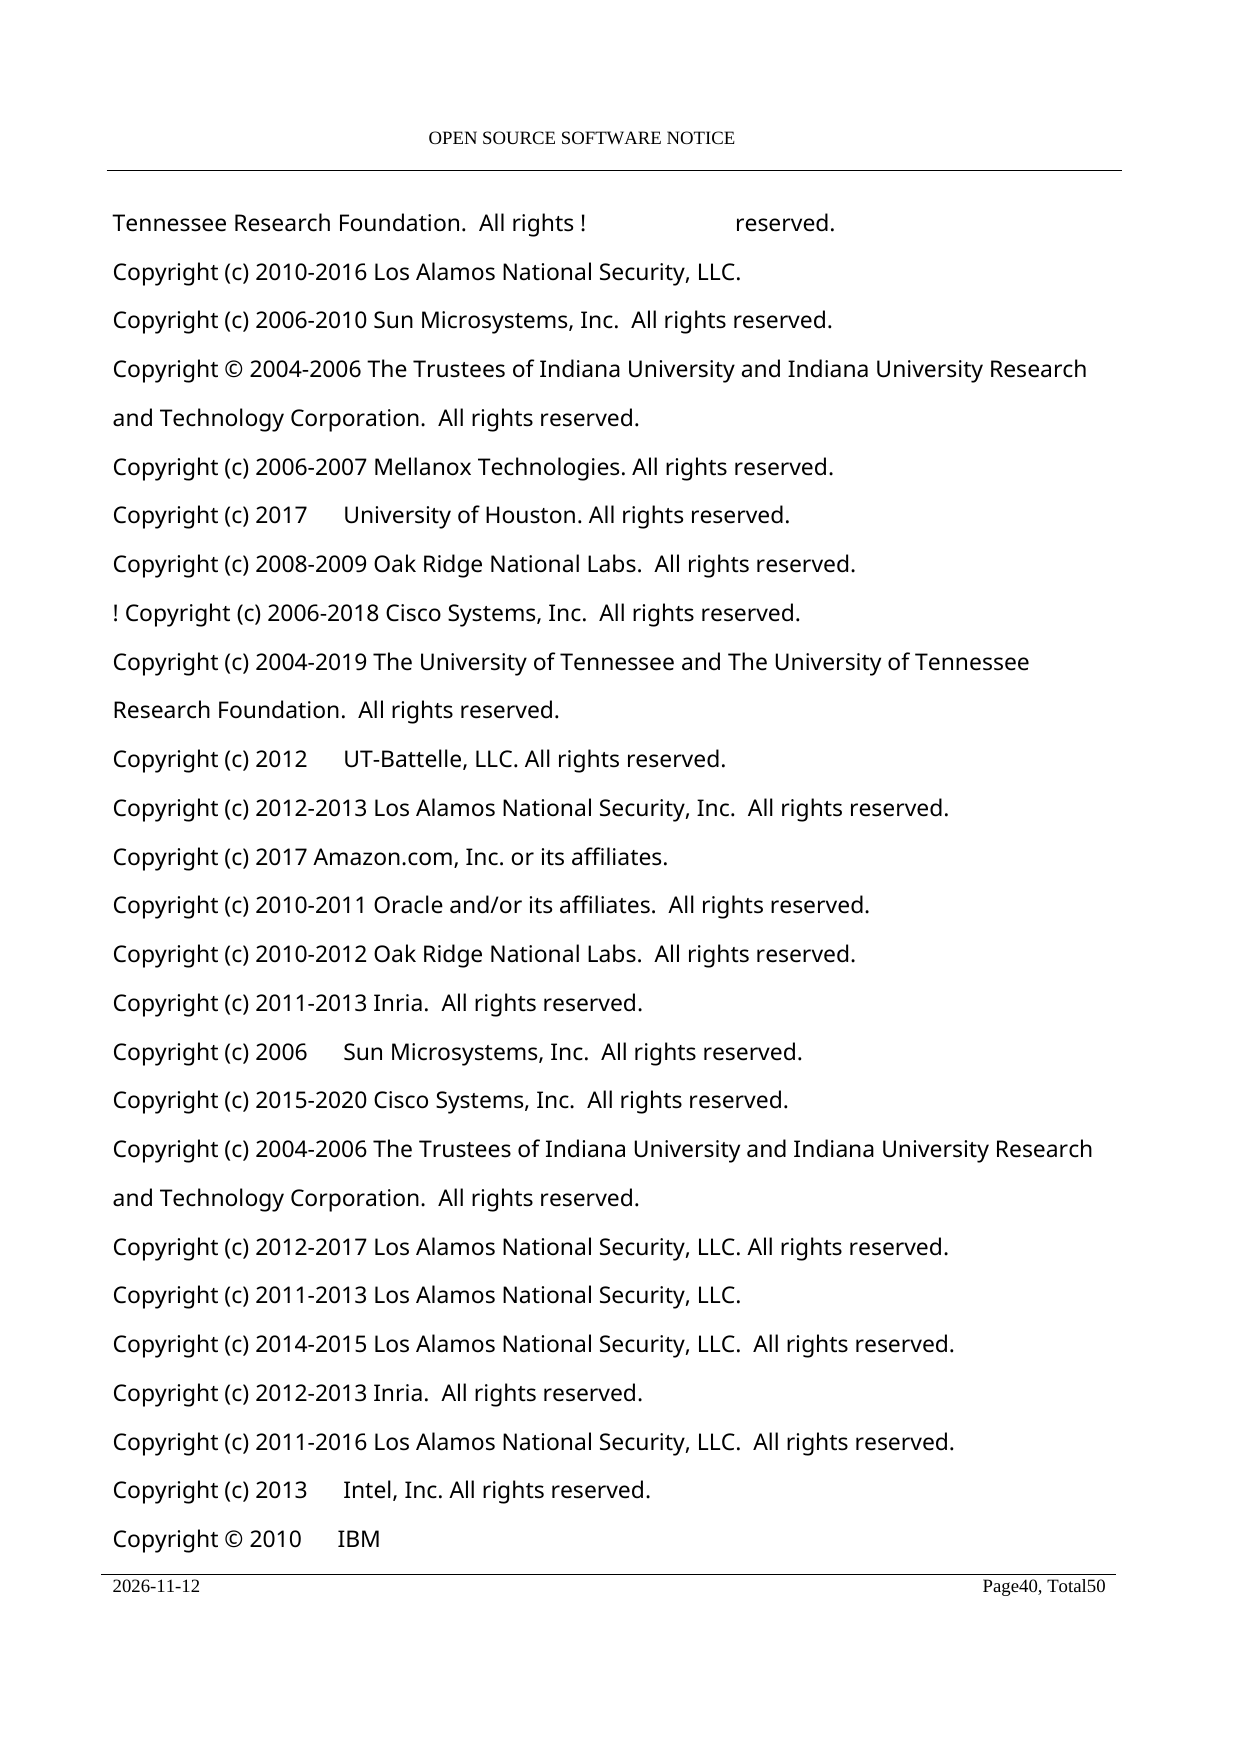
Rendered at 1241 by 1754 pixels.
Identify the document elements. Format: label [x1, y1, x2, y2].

text [112, 206, 1128, 1555]
